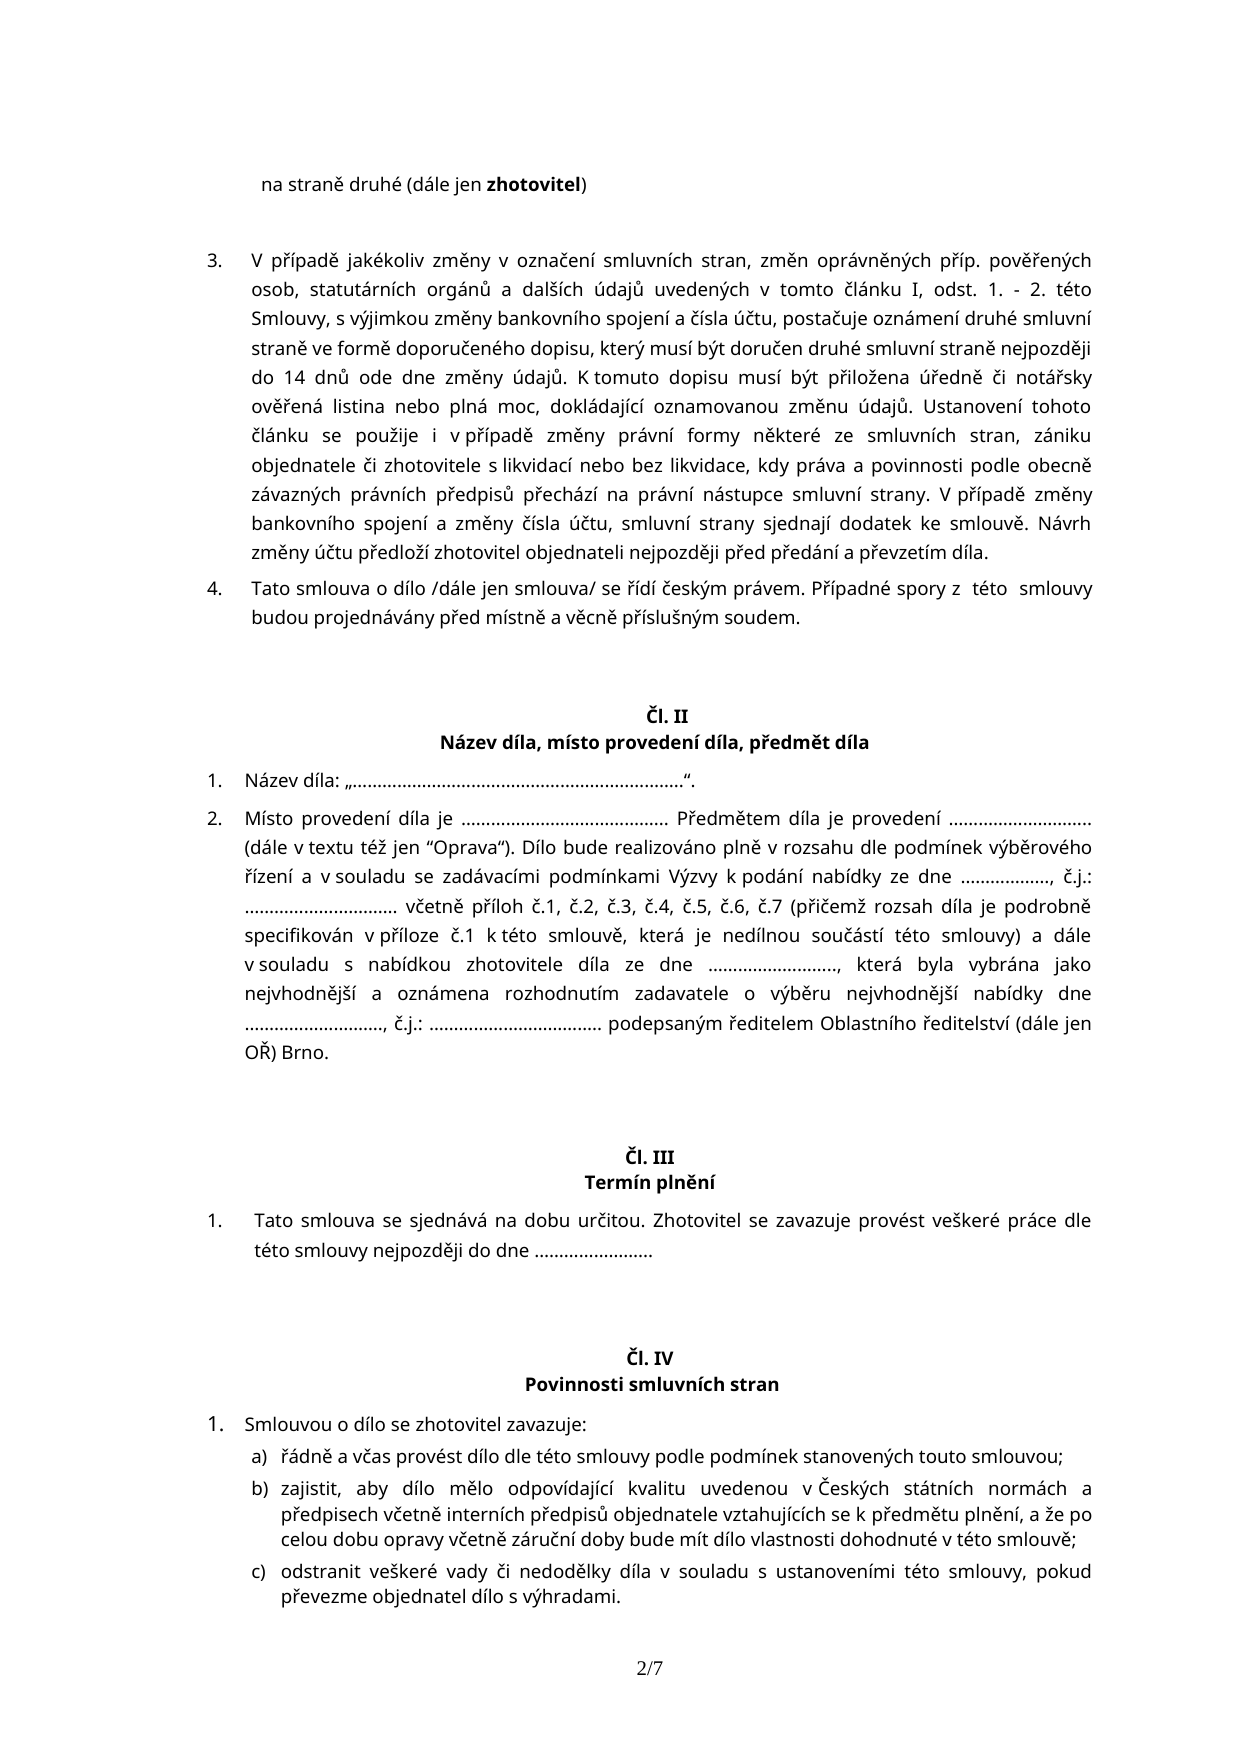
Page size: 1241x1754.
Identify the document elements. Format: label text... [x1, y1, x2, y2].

list zajistit, aby dílo mělo odpovídající kvalitu uvedenou v Českých státních normách a předpisech včetně interních předpisů objednatele vztahujících se k předmětu plnění, a že po celou dobu opravy včetně záruční doby bude mít dílo vlastnosti dohodnuté v této smlouvě; [251, 1475, 1092, 1552]
text Čl. III [207, 1144, 1092, 1169]
list Smlouvou o dílo se zhotovitel zavazuje: [207, 1409, 1092, 1437]
list řádně a včas provést dílo dle této smlouvy podle podmínek stanovených touto smlouvou; [251, 1444, 1092, 1469]
list Místo provedení díla je …………………………………... Předmětem díla je provedení ……………………….. (dále v textu též jen “Oprava“). Dílo bude realizováno plně v rozsahu dle podmínek výběrového řízení a v souladu se zadávacími podmínkami Výzvy k podání nabídky ze dne ………………, č.j.: …………………………. včetně příloh č.1, č.2, č.3, č.4, č.5, č.6, č.7 (přičemž rozsah díla je podrobně specifikován v příloze č.1 k této smlouvě, která je nedílnou součástí této smlouvy) a dále v souladu s nabídkou zhotovitele díla ze dne …………………….., která byla vybrána jako nejvhodnější a oznámena rozhodnutím zadavatele o výběru nejvhodnější nabídky dne ………………………., č.j.: …………………………….. podepsaným ředitelem Oblastního ředitelství (dále jen OŘ) Brno. [207, 805, 1092, 1065]
text 3. V případě jakékoliv změny v označení smluvních stran, změn oprávněných příp. pověřených osob, statutárních orgánů a dalších údajů uvedených v tomto článku I, odst. 1. - 2. této Smlouvy, s výjimkou změny bankovního spojení a čísla účtu, postačuje oznámení druhé smluvní straně ve formě doporučeného dopisu, který musí být doručen druhé smluvní straně nejpozději do 14 dnů ode dne změny údajů. K tomuto dopisu musí být přiložena úředně či notářsky ověřená listina nebo plná moc, dokládající oznamovanou změnu údajů. Ustanovení tohoto článku se použije i v případě změny právní formy některé ze smluvních stran, zániku objednatele či zhotovitele s likvidací nebo bez likvidace, kdy práva a povinnosti podle obecně závazných právních předpisů přechází na právní nástupce smluvní strany. V případě změny bankovního spojení a změny čísla účtu, smluvní strany sjednají dodatek ke smlouvě. Návrh změny účtu předloží zhotovitel objednateli nejpozději před předání a převzetím díla. [207, 247, 1092, 565]
text Čl. II [207, 703, 1092, 729]
subtitle Termín plnění [207, 1169, 1092, 1195]
subtitle Povinnosti smluvních stran [207, 1371, 1092, 1396]
list odstranit veškeré vady či nedodělky díla v souladu s ustanoveními této smlouvy, pokud převezme objednatel dílo s výhradami. [251, 1558, 1092, 1609]
text na straně druhé (dále jen zhotovitel) [207, 171, 1092, 196]
subtitle Název díla, místo provedení díla, předmět díla [207, 729, 1092, 754]
subtitle Čl. IV [207, 1345, 1092, 1371]
list Tato smlouva se sjednává na dobu určitou. Zhotovitel se zavazuje provést veškeré práce dle této smlouvy nejpozději do dne …………………... [207, 1208, 1092, 1262]
text 4. Tato smlouva o dílo /dále jen smlouva/ se řídí českým právem. Případné spory z této smlouvy budou projednávány před místně a věcně příslušným soudem. [207, 575, 1092, 630]
list Název díla: „………………………………………………..………..“. [207, 767, 1092, 793]
